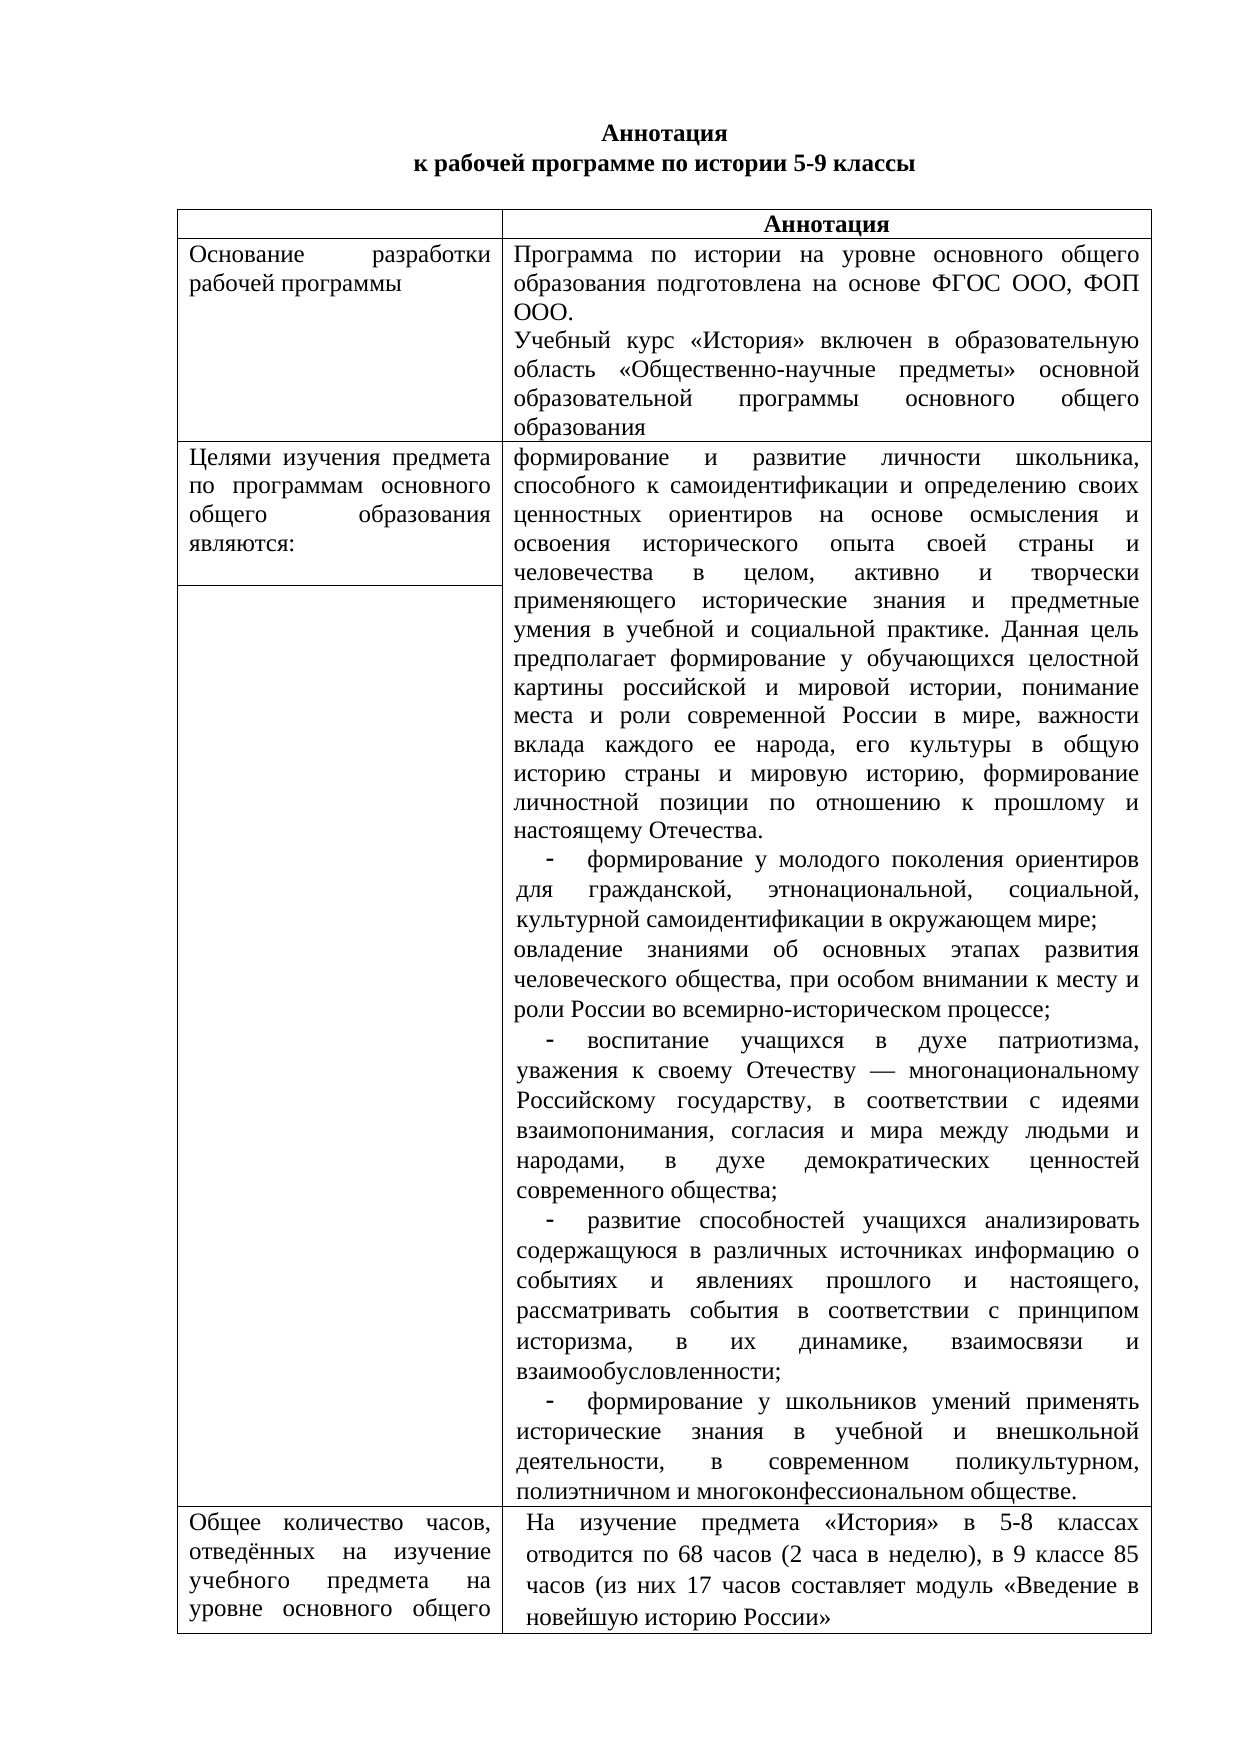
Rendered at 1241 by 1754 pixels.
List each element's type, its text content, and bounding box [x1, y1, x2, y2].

table_cell Целями изучения предмета по программам основного общего образования являются: [178, 442, 502, 585]
table_cell Основание разработки рабочей программы [178, 239, 502, 441]
table_cell Программа по истории на уровне основного общего образования подготовлена на основе ФГОС ООО, ФОП ООО. Учебный курс «История» включен в образовательную область «Общественно-научные предметы» основной образовательной программы основного общего образования [503, 239, 1151, 441]
table_cell формирование и развитие личности школьника, способного к самоидентификации и определению своих ценностных ориентиров на основе осмысления и освоения исторического опыта своей страны и человечества в целом, активно и творчески применяющего исторические знания и предметные умения в учебной и социальной практике. Данная цель предполагает формирование у обучающихся целостной картины российской и мировой истории, понимание места и роли современной России в мире, важности вклада каждого ее народа, его культуры в общую историю страны и мировую историю, формирование личностной позиции по отношению к прошлому и настоящему Отечества. формирование у молодого поколения ориентиров для гражданской, этнонациональной, социальной, культурной самоидентификации в окружающем мире; овладение знаниями об основных этапах развития человеческого общества, при особом внимании к месту и роли России во всемирно-историческом процессе; воспитание учащихся в духе патриотизма, уважения к своему Отечеству — многонациональному Российскому государству, в соответствии с идеями взаимопонимания, согласия и мира между людьми и народами, в духе демократических ценностей современного общества; развитие способностей учащихся анализировать содержащуюся в различных источниках информацию о событиях и явлениях прошлого и настоящего, рассматривать события в соответствии с принципом историзма, в их динамике, взаимосвязи и взаимообусловленности; формирование у школьников умений применять исторические знания в учебной и внешкольной деятельности, в современном поликультурном, полиэтничном и многоконфессиональном обществе. [503, 442, 1151, 1506]
table_header [178, 210, 502, 238]
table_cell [178, 1507, 502, 1633]
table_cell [503, 1507, 1151, 1633]
table_header Аннотация [503, 210, 1151, 238]
text к рабочей программе по истории 5-9 классы [177, 148, 1152, 177]
text Аннотация [177, 118, 1152, 147]
table_cell [178, 586, 502, 1506]
